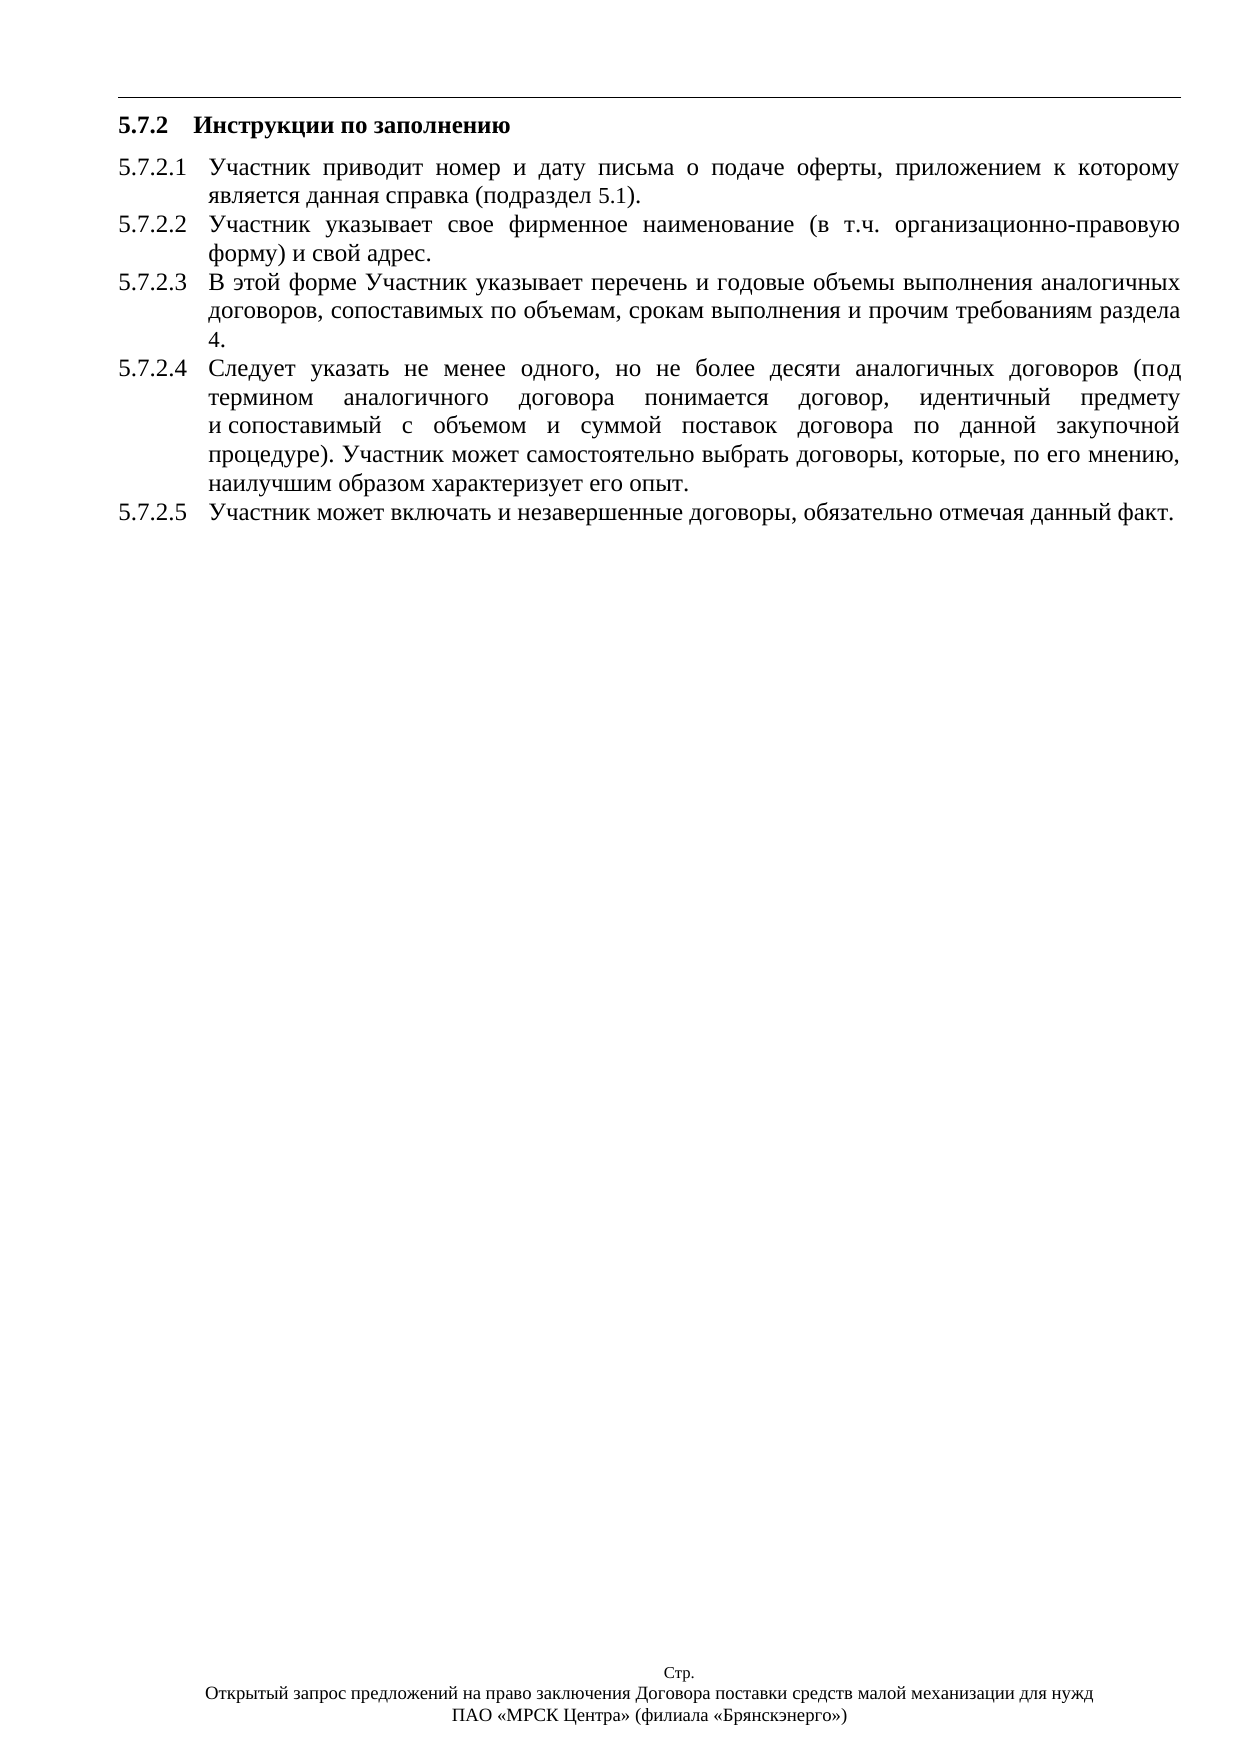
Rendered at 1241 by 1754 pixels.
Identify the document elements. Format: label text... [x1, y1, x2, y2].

subtitle Инструкции по заполнению [118, 111, 1181, 139]
list В этой форме Участник указывает перечень и годовые объемы выполнения аналогичных договоров, сопоставимых по объемам, срокам выполнения и прочим требованиям раздела 4. [118, 267, 1181, 353]
list Участник указывает свое фирменное наименование (в т.ч. организационно-правовую форму) и свой адрес. [118, 209, 1181, 267]
list Участник может включать и незавершенные договоры, обязательно отмечая данный факт. [118, 497, 1181, 526]
list Следует указать не менее одного, но не более десяти аналогичных договоров (под термином аналогичного договора понимается договор, идентичный предмету и сопоставимый с объемом и суммой поставок договора по данной закупочной процедуре). Участник может самостоятельно выбрать договоры, которые, по его мнению, наилучшим образом характеризует его опыт. [118, 353, 1181, 497]
list Участник приводит номер и дату письма о подаче оферты, приложением к которому является данная справка (подраздел 5.1). [118, 152, 1181, 209]
